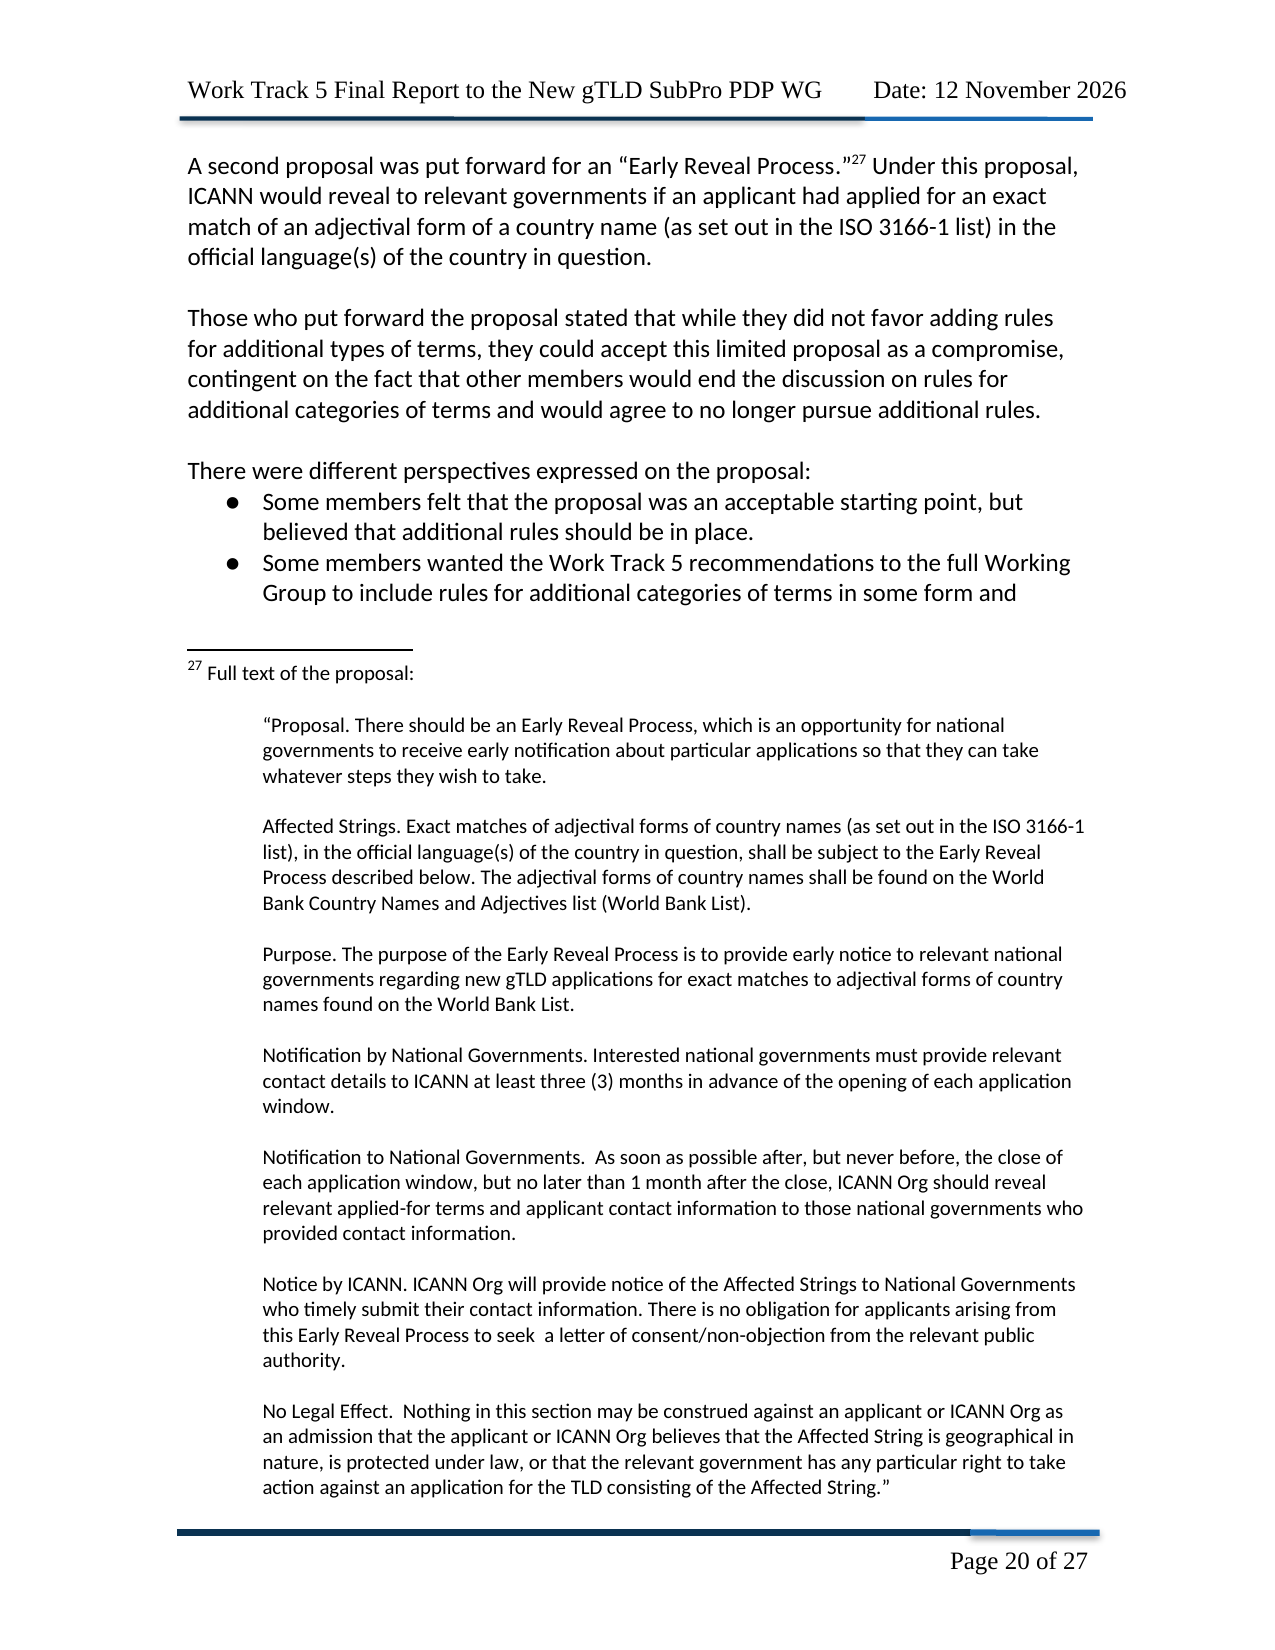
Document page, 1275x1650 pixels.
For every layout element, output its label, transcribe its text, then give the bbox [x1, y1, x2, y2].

list Some members wanted the Work Track 5 recommendations to the full Working Group to include rules for additional categories of terms in some form and viewed this proposal as a possible “least common denominator” that could be acceptable to the group. [225, 547, 1088, 608]
list Some members felt that the proposal was an acceptable starting point, but believed that additional rules should be in place. [225, 486, 1088, 547]
text Those who put forward the proposal stated that while they did not favor adding rules for additional types of terms, they could accept this limited proposal as a compromise, contingent on the fact that other members would end the discussion on rules for additional categories of terms and would agree to no longer pursue additional rules. [187, 303, 1088, 425]
text There were different perspectives expressed on the proposal: [187, 455, 1088, 486]
text A second proposal was put forward for an “Early Reveal Process.” Under this proposal, ICANN would reveal to relevant governments if an applicant had applied for an exact match of an adjectival form of a country name (as set out in the ISO 3166-1 list) in the official language(s) of the country in question. [187, 150, 1088, 272]
